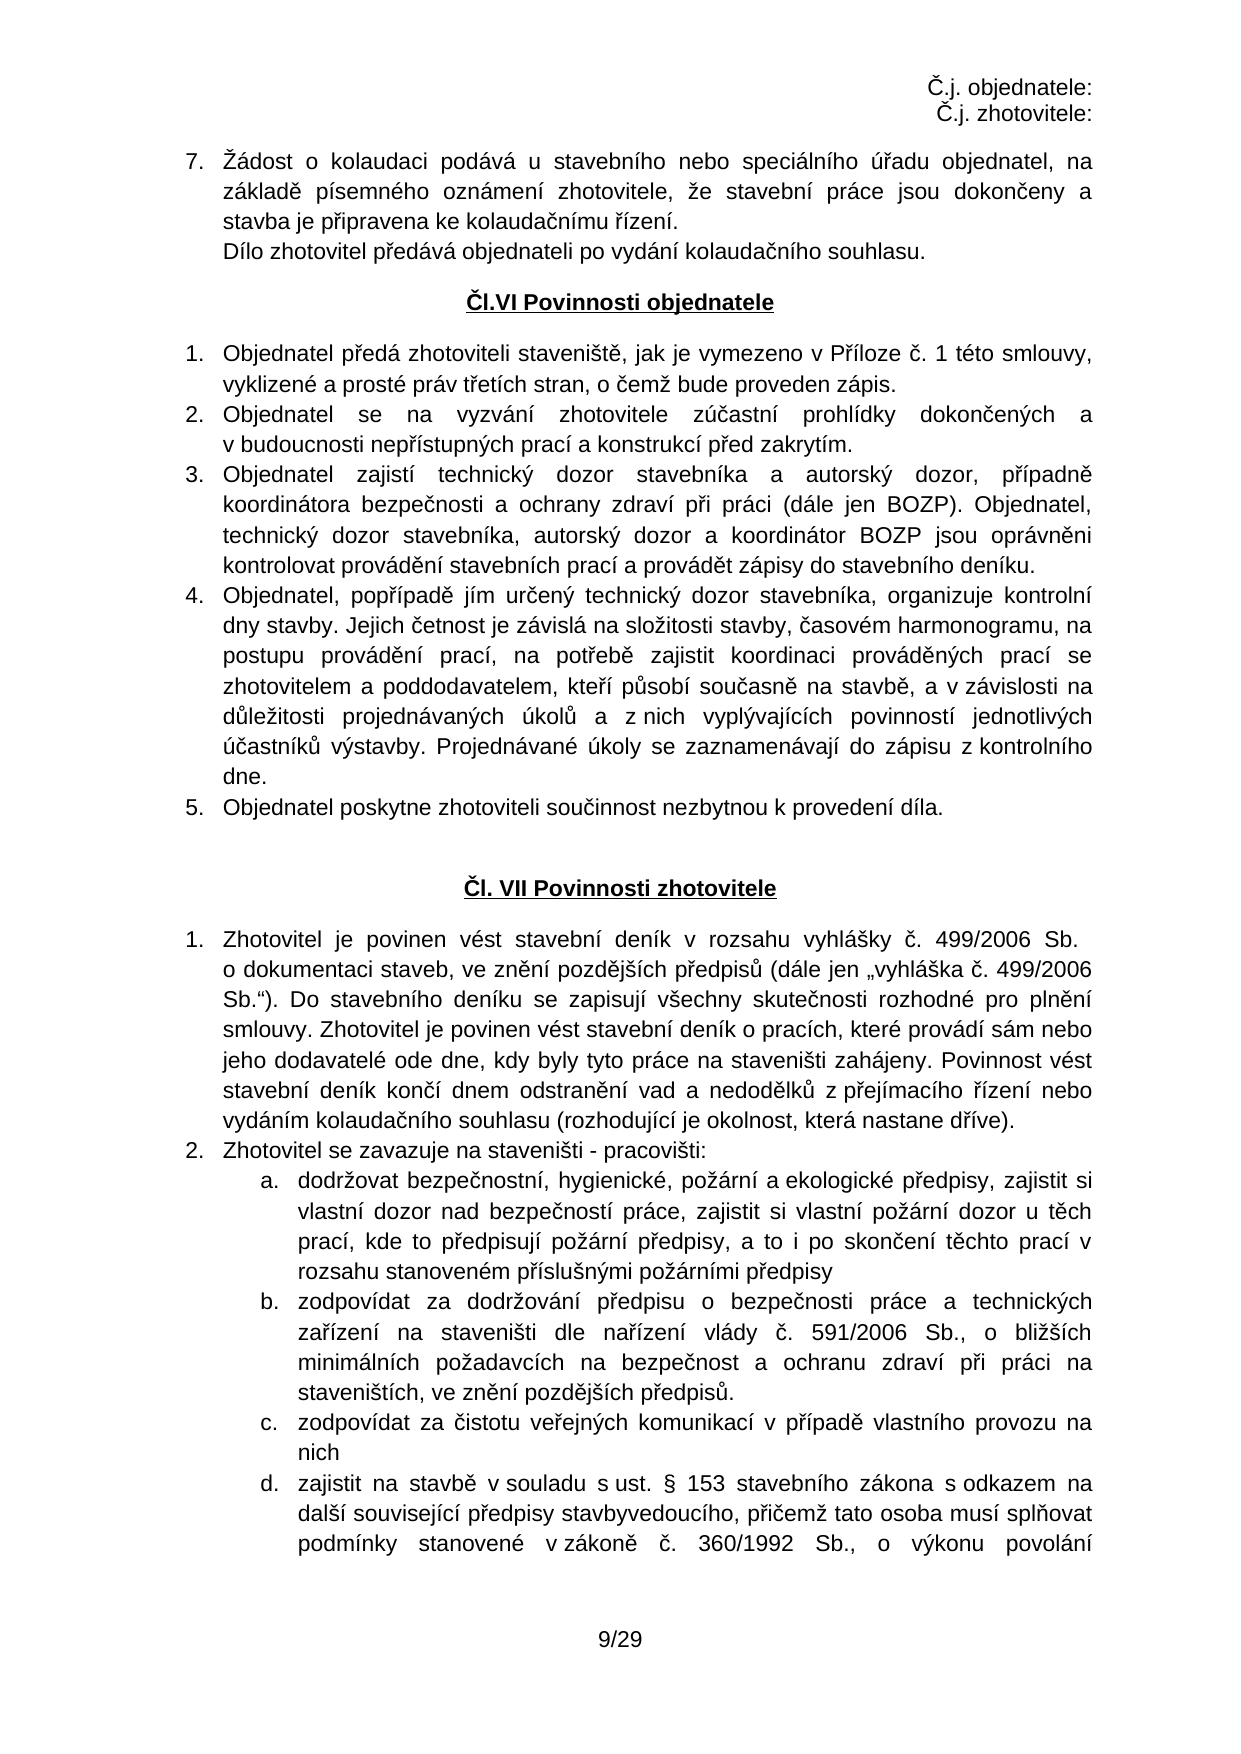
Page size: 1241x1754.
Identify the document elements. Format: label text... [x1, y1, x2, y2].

list Objednatel se na vyzvání zhotovitele zúčastní prohlídky dokončených a v budoucnosti nepřístupných prací a konstrukcí před zakrytím. [185, 401, 1093, 457]
list zodpovídat za dodržování předpisu o bezpečnosti práce a technických zařízení na staveništi dle nařízení vlády č. 591/2006 Sb., o bližších minimálních požadavcích na bezpečnost a ochranu zdraví při práci na staveništích, ve znění pozdějších předpisů. [260, 1288, 1093, 1405]
list Žádost o kolaudaci podává u stavebního nebo speciálního úřadu objednatel, na základě písemného oznámení zhotovitele, že stavební práce jsou dokončeny a stavba je připravena ke kolaudačnímu řízení. [185, 148, 1093, 234]
list Objednatel zajistí technický dozor stavebníka a autorský dozor, případně koordinátora bezpečnosti a ochrany zdraví při práci (dále jen BOZP). Objednatel, technický dozor stavebníka, autorský dozor a koordinátor BOZP jsou oprávněni kontrolovat provádění stavebních prací a provádět zápisy do stavebního deníku. [185, 461, 1093, 578]
list Objednatel poskytne zhotoviteli součinnost nezbytnou k provedení díla. [185, 793, 1093, 820]
list Zhotovitel se zavazuje na staveništi - pracovišti: [185, 1137, 1093, 1163]
text Čl. VII Povinnosti zhotovitele [148, 875, 1093, 901]
list zodpovídat za čistotu veřejných komunikací v případě vlastního provozu na nich [260, 1409, 1093, 1466]
list dodržovat bezpečnostní, hygienické, požární a ekologické předpisy, zajistit si vlastní dozor nad bezpečností práce, zajistit si vlastní požární dozor u těch prací, kde to předpisují požární předpisy, a to i po skončení těchto prací v rozsahu stanoveném příslušnými požárními předpisy [260, 1167, 1093, 1284]
list Zhotovitel je povinen vést stavební deník v rozsahu vyhlášky č. 499/2006 Sb. o dokumentaci staveb, ve znění pozdějších předpisů (dále jen „vyhláška č. 499/2006 Sb.“). Do stavebního deníku se zapisují všechny skutečnosti rozhodné pro plnění smlouvy. Zhotovitel je povinen vést stavební deník o pracích, které provádí sám nebo jeho dodavatelé ode dne, kdy byly tyto práce na staveništi zahájeny. Povinnost vést stavební deník končí dnem odstranění vad a nedodělků z přejímacího řízení nebo vydáním kolaudačního souhlasu (rozhodující je okolnost, která nastane dříve). [185, 926, 1093, 1133]
text Čl.VI Povinnosti objednatele [148, 289, 1093, 316]
list Objednatel předá zhotoviteli staveniště, jak je vymezeno v Příloze č. 1 této smlouvy, vyklizené a prosté práv třetích stran, o čemž bude proveden zápis. [185, 340, 1093, 397]
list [260, 1469, 1093, 1556]
list Objednatel, popřípadě jím určený technický dozor stavebníka, organizuje kontrolní dny stavby. Jejich četnost je závislá na složitosti stavby, časovém harmonogramu, na postupu provádění prací, na potřebě zajistit koordinaci prováděných prací se zhotovitelem a poddodavatelem, kteří působí současně na stavbě, a v závislosti na důležitosti projednávaných úkolů a z nich vyplývajících povinností jednotlivých účastníků výstavby. Projednávané úkoly se zaznamenávají do zápisu z kontrolního dne. [185, 582, 1093, 789]
list Dílo zhotovitel předává objednateli po vydání kolaudačního souhlasu. [223, 238, 1093, 264]
